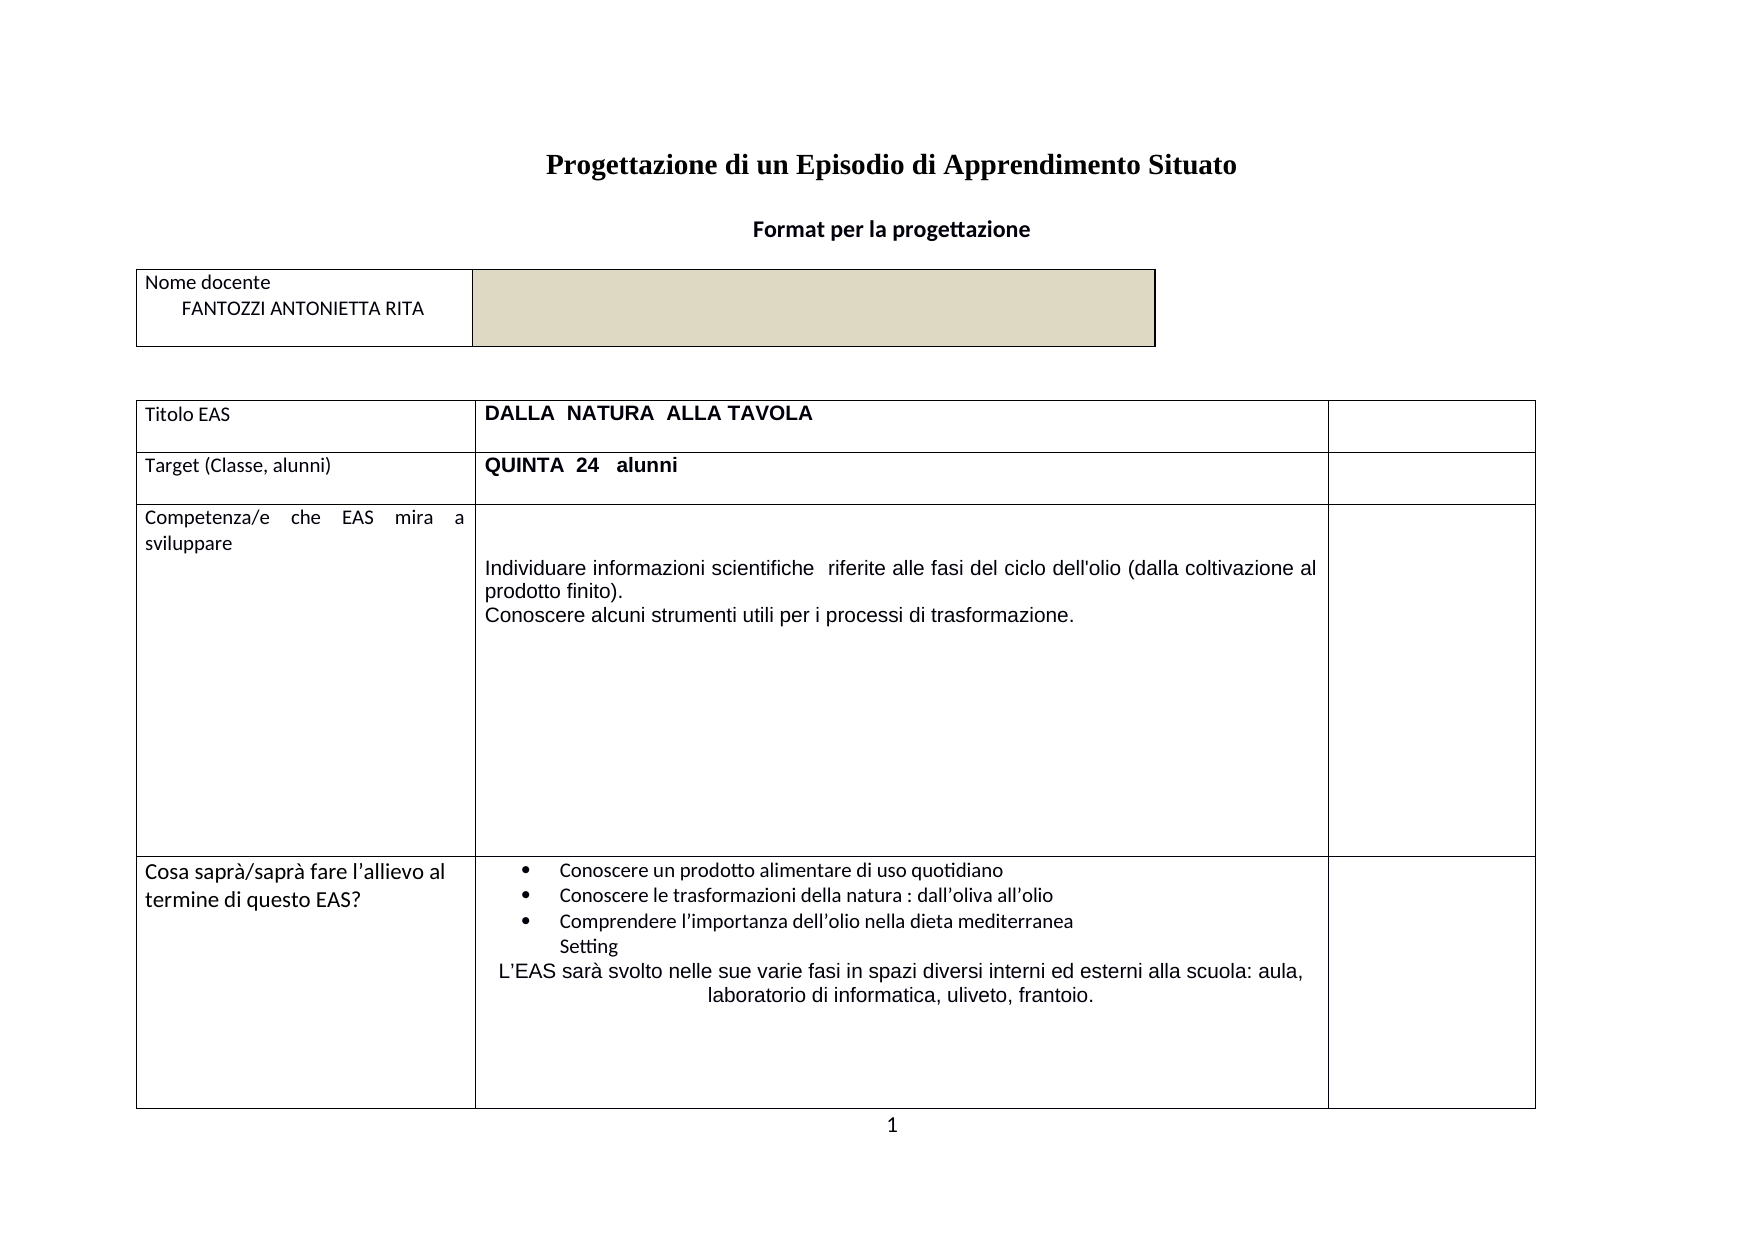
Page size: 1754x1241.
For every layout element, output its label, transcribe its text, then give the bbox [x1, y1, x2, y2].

table_cell QUINTA 24 alunni [476, 453, 1328, 503]
table_header Nome docente FANTOZZI ANTONIETTA RITA [137, 270, 472, 346]
table_header [473, 270, 1154, 346]
table_header Titolo EAS [137, 401, 475, 452]
table_cell [1329, 857, 1535, 1108]
text Progettazione di un Episodio di Apprendimento Situato [148, 147, 1636, 180]
table_header DALLA NATURA ALLA TAVOLA [476, 401, 1328, 452]
table_cell [1329, 453, 1535, 503]
text Format per la progettazione [148, 214, 1636, 243]
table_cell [476, 857, 1328, 1108]
table_cell Target (Classe, alunni) [137, 453, 475, 503]
table_header [1329, 401, 1535, 452]
table_cell Competenza/e che EAS mira a sviluppare [137, 505, 475, 856]
table_cell [1329, 505, 1535, 856]
table_cell Individuare informazioni scientifiche riferite alle fasi del ciclo dell'olio (dalla coltivazione al prodotto finito). Conoscere alcuni strumenti utili per i processi di trasformazione. [476, 505, 1328, 856]
table_cell [137, 857, 475, 1108]
